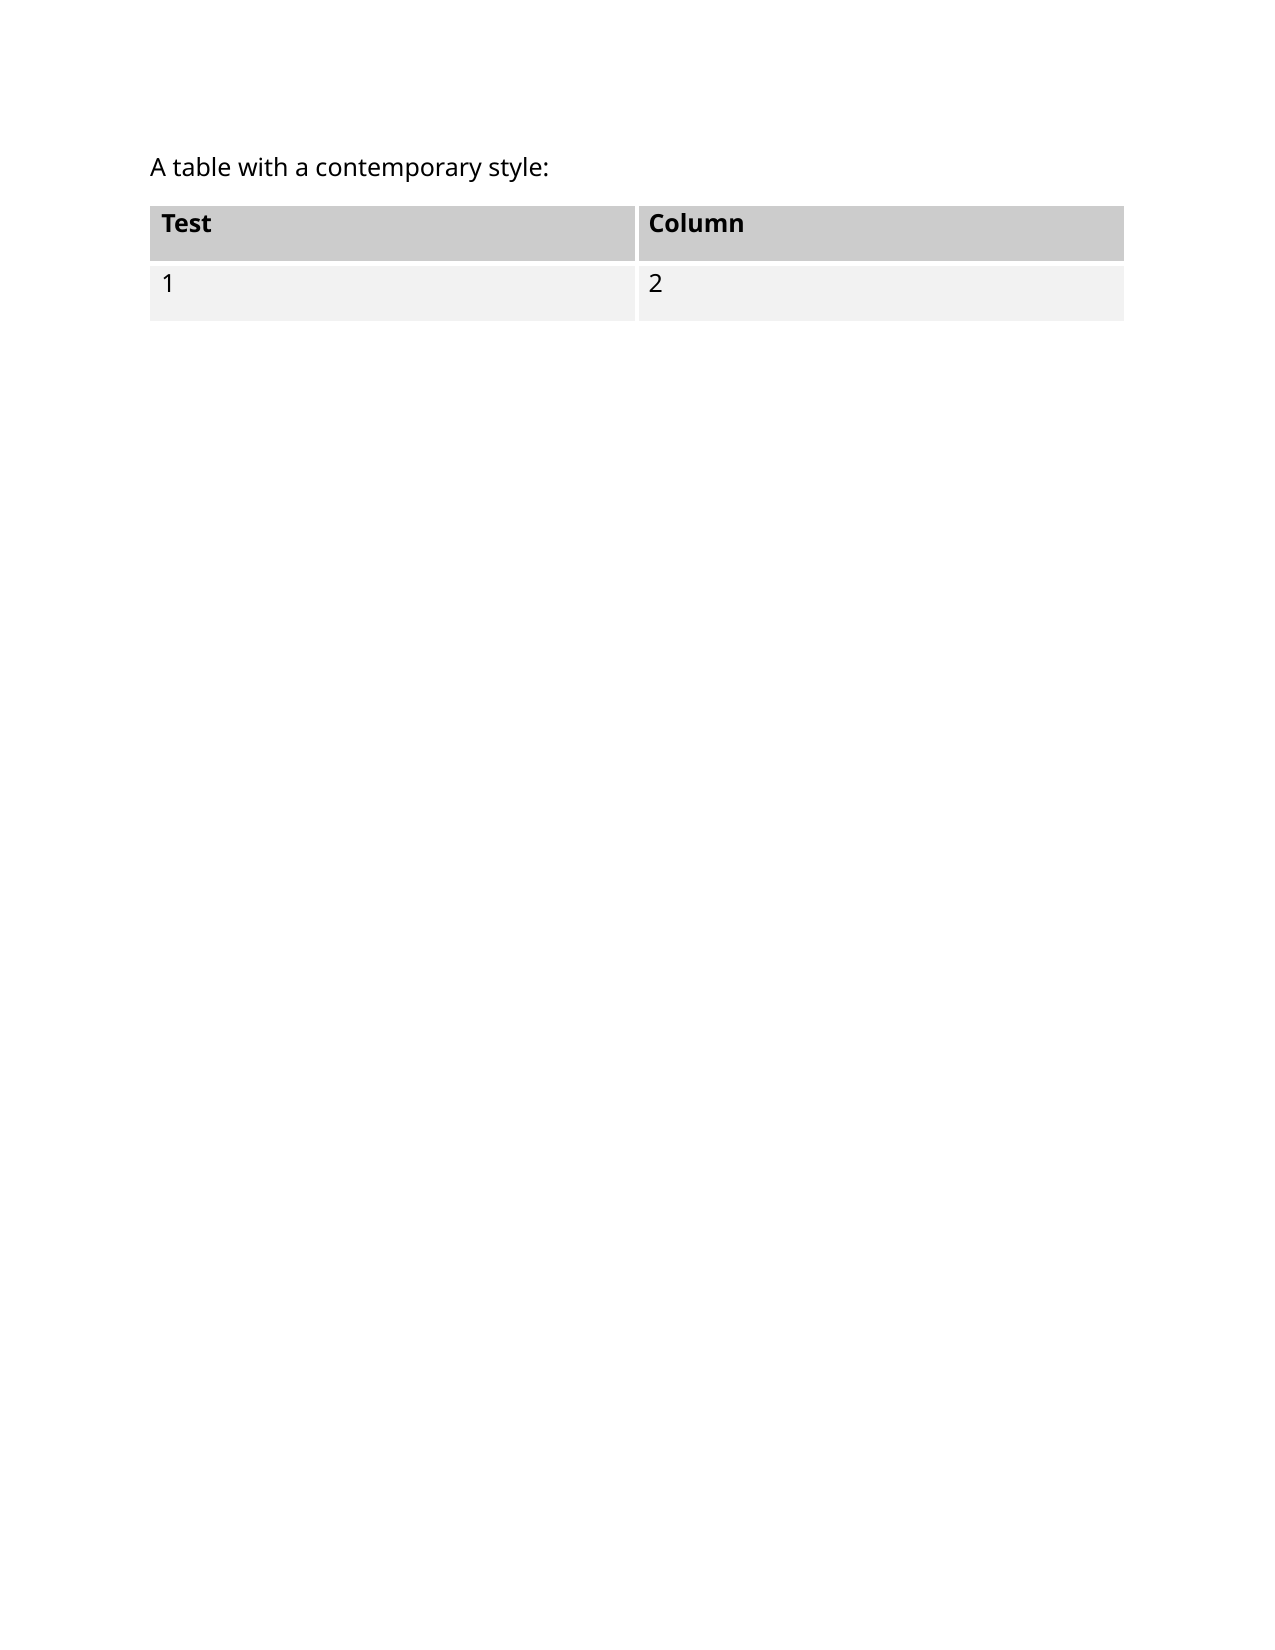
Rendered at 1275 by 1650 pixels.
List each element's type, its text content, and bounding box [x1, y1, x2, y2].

table_cell 1 [150, 266, 635, 321]
table_cell 2 [639, 266, 1124, 321]
table_header Column [639, 206, 1124, 261]
text A table with a contemporary style: [150, 150, 1125, 184]
table_header Test [150, 206, 635, 261]
